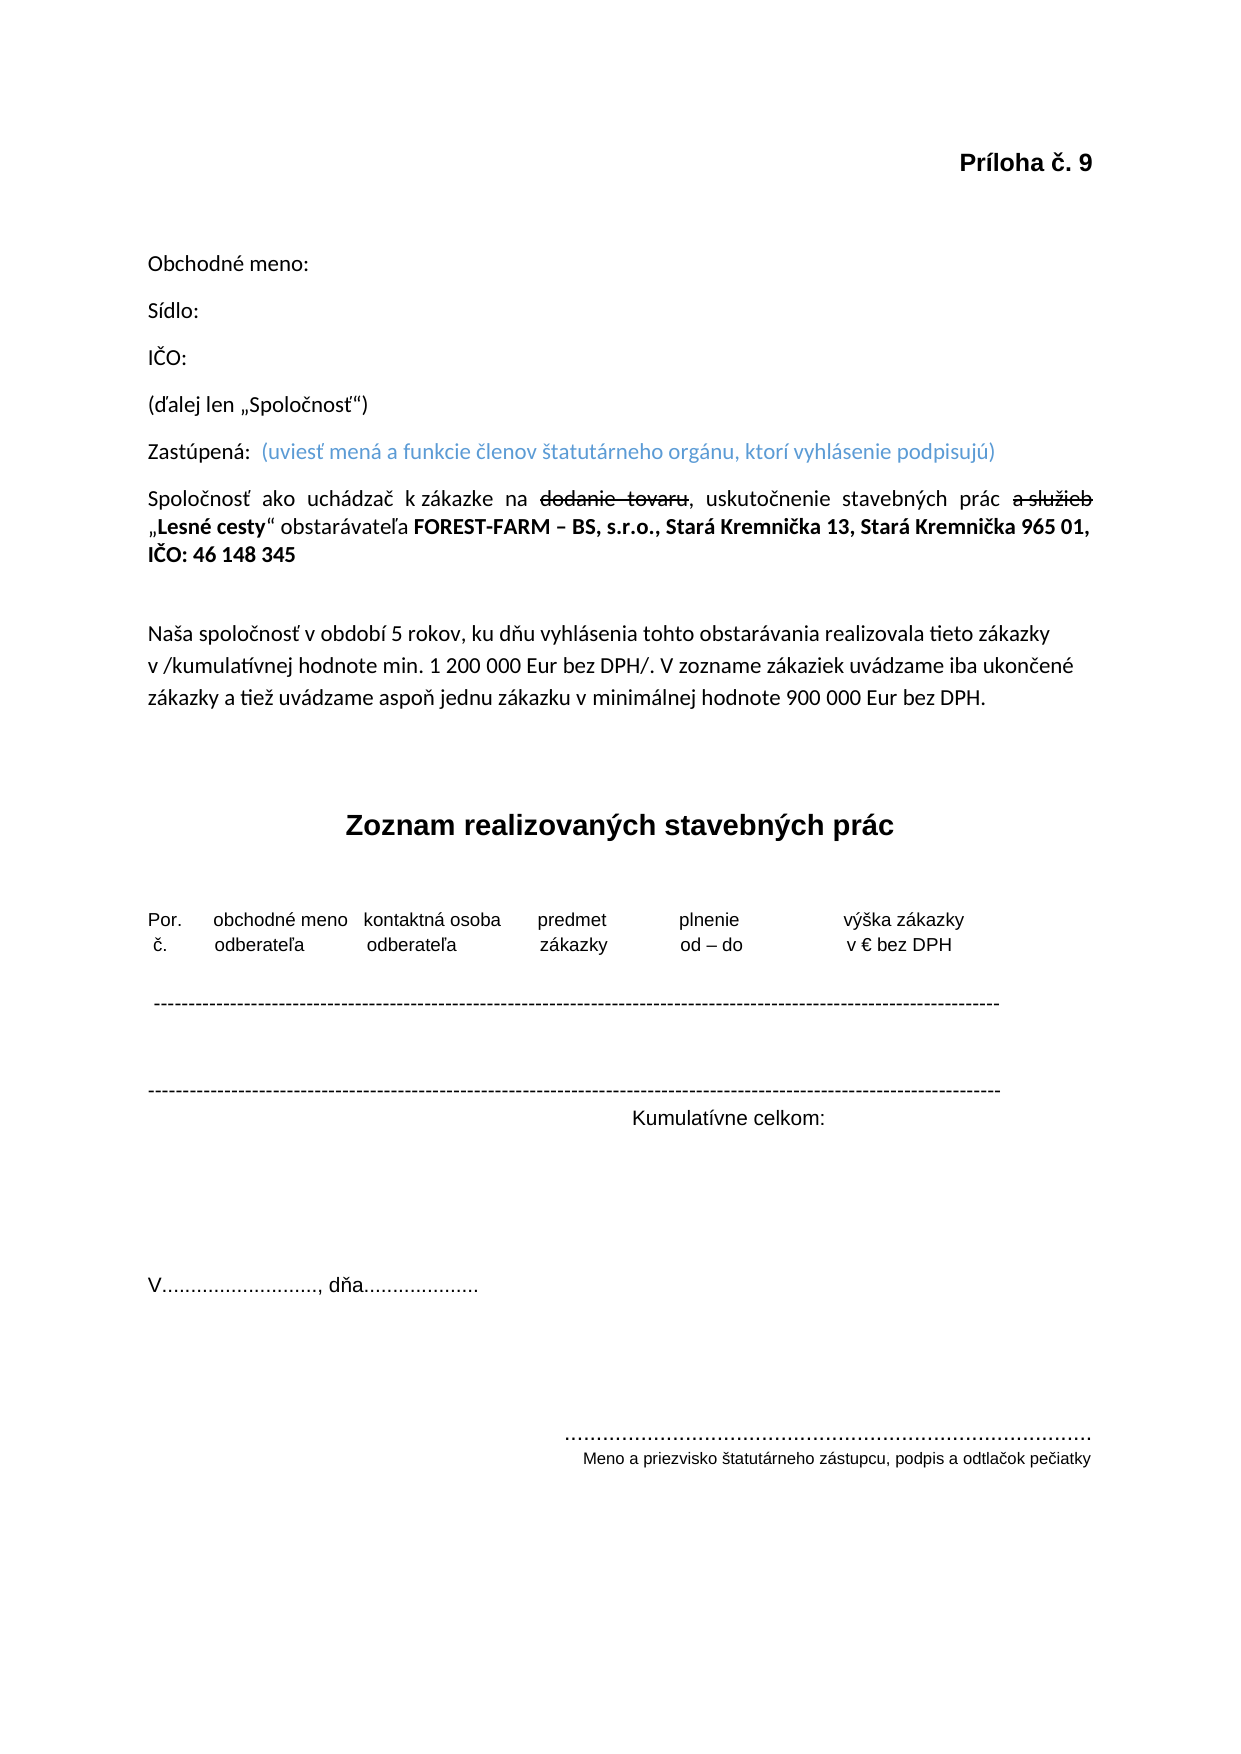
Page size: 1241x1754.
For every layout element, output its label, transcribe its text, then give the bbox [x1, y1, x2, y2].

text Obchodné meno: [148, 249, 1093, 278]
text Sídlo: [148, 296, 1093, 324]
text Spoločnosť ako uchádzač k zákazke na dodanie tovaru, uskutočnenie stavebných prác a služieb „Lesné cesty“ obstarávateľa FOREST-FARM – BS, s.r.o., Stará Kremnička 13, Stará Kremnička 965 01, [148, 484, 1093, 540]
text v /kumulatívnej hodnote min. 1 200 000 Eur bez DPH/. V zozname zákaziek uvádzame iba ukončené zákazky a tiež uvádzame aspoň jednu zákazku v minimálnej hodnote 900 000 Eur bez DPH. [148, 651, 1093, 711]
text Naša spoločnosť v období 5 rokov, ku dňu vyhlásenia tohto obstarávania realizovala tieto zákazky [148, 619, 1093, 647]
text Kumulatívne celkom: [148, 1106, 1093, 1129]
text ................................................................................... [148, 1419, 1093, 1445]
text č. odberateľa odberateľa zákazky od – do v € bez DPH [148, 934, 1093, 956]
text Zastúpená: (uviesť mená a funkcie členov štatutárneho orgánu, ktorí vyhlásenie podpisujú) [148, 437, 1093, 465]
text V..........................., dňa.................... [148, 1273, 1093, 1297]
text --------------------------------------------------------------------------------------------------------------------------- [148, 1078, 1093, 1102]
text -------------------------------------------------------------------------------------------------------------------------- [148, 991, 1093, 1015]
text IČO: [148, 343, 1093, 371]
text (ďalej len „Spoločnosť“) [148, 390, 1093, 418]
text Meno a priezvisko štatutárneho zástupcu, podpis a odtlačok pečiatky [148, 1449, 1093, 1468]
text IČO: 46 148 345 [148, 540, 1093, 568]
text Príloha č. 9 [148, 148, 1093, 176]
text Por. obchodné meno kontaktná osoba predmet plnenie výška zákazky [148, 909, 1093, 931]
text Zoznam realizovaných stavebných prác [148, 808, 1093, 842]
